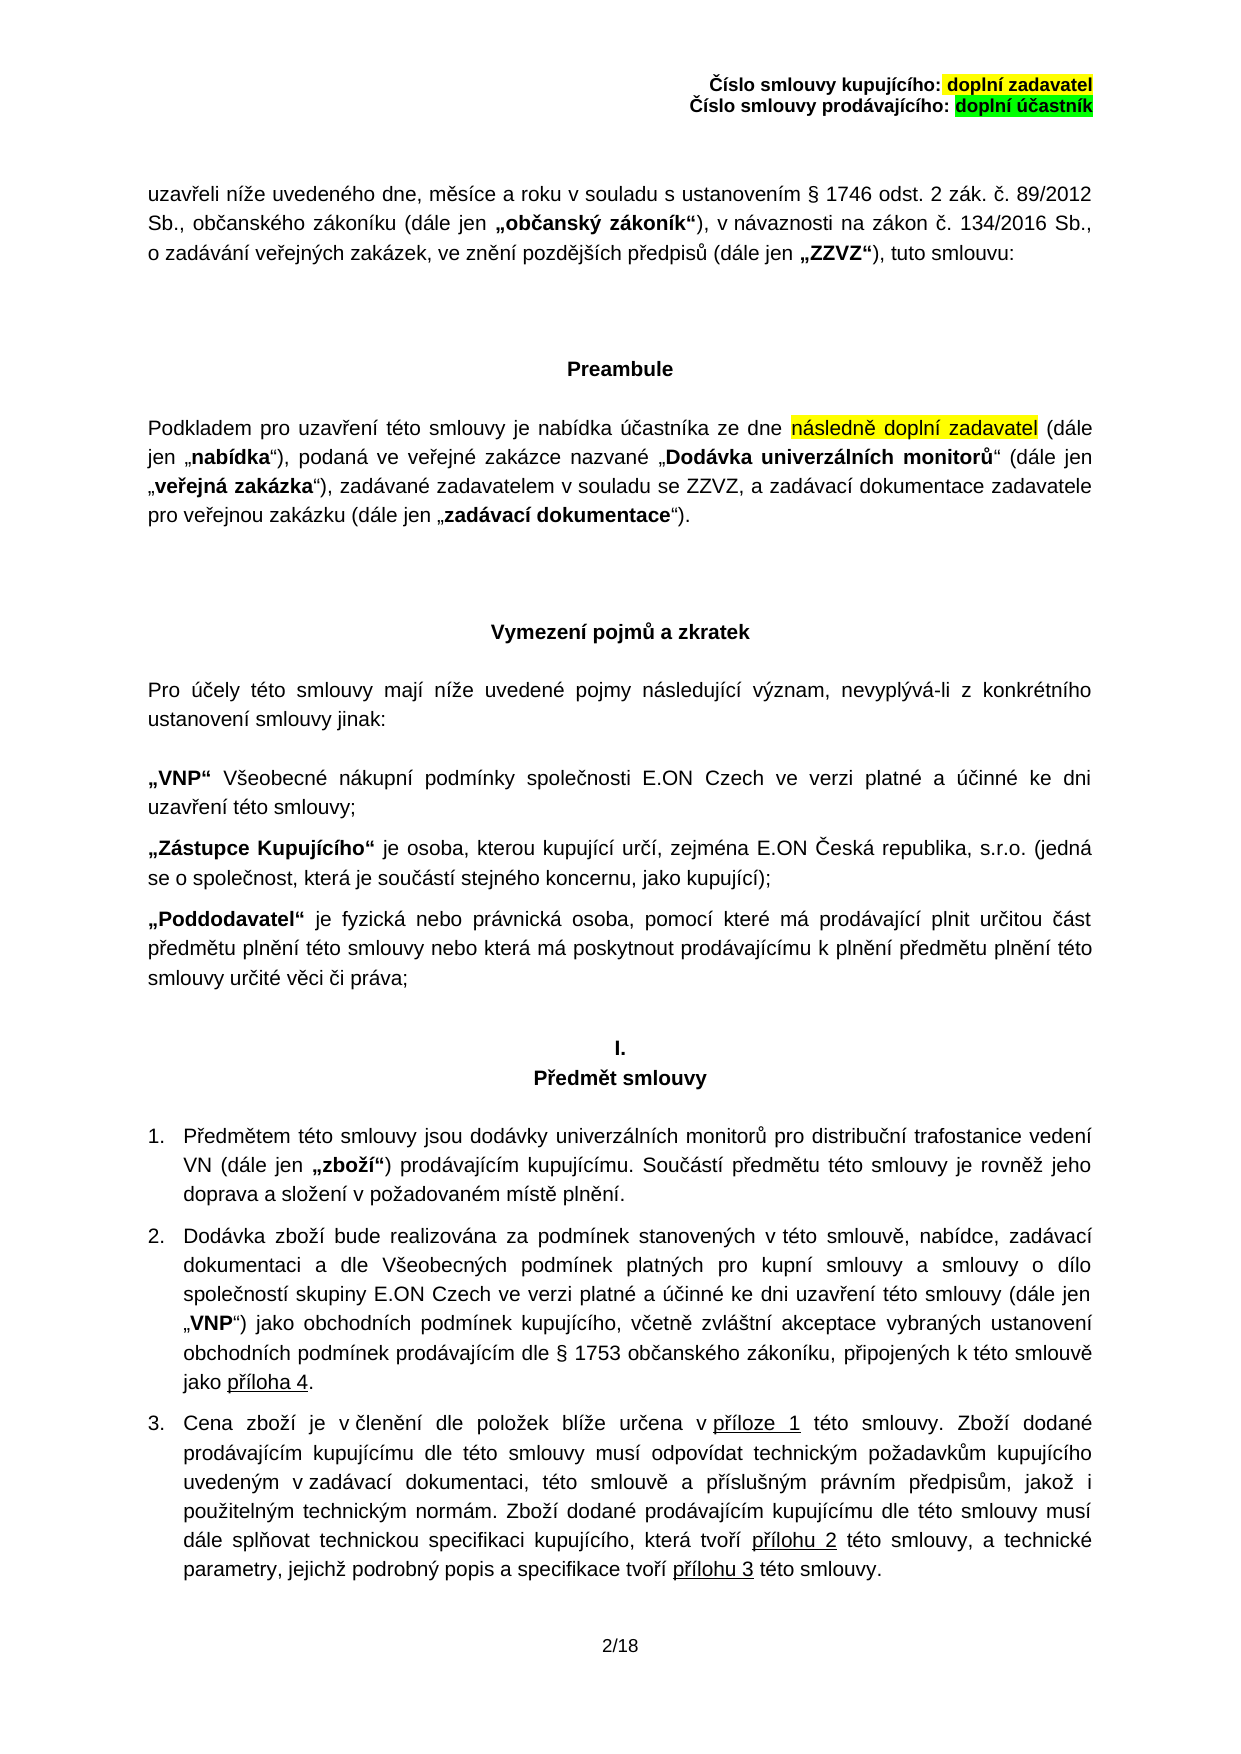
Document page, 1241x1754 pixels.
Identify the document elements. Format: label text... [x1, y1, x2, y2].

text I. [148, 1031, 1093, 1060]
text Pro účely této smlouvy mají níže uvedené pojmy následující význam, nevyplývá-li z konkrétního ustanovení smlouvy jinak: [148, 673, 1093, 731]
list Dodávka zboží bude realizována za podmínek stanovených v této smlouvě, nabídce, zadávací dokumentaci a dle Všeobecných podmínek platných pro kupní smlouvy a smlouvy o dílo společností skupiny E.ON Czech ve verzi platné a účinné ke dni uzavření této smlouvy (dále jen „VNP“) jako obchodních podmínek kupujícího, včetně zvláštní akceptace vybraných ustanovení obchodních podmínek prodávajícím dle § 1753 občanského zákoníku, připojených k této smlouvě jako příloha 4. [148, 1218, 1093, 1393]
text „Poddodavatel“ je fyzická nebo právnická osoba, pomocí které má prodávající plnit určitou část předmětu plnění této smlouvy nebo která má poskytnout prodávajícímu k plnění předmětu plnění této smlouvy určité věci či práva; [148, 902, 1093, 989]
text uzavřeli níže uvedeného dne, měsíce a roku v souladu s ustanovením § 1746 odst. 2 zák. č. 89/2012 Sb., občanského zákoníku (dále jen „občanský zákoník“), v návaznosti na zákon č. 134/2016 Sb., o zadávání veřejných zakázek, ve znění pozdějších předpisů (dále jen „ZZVZ“), tuto smlouvu: [148, 177, 1093, 264]
text „Zástupce Kupujícího“ je osoba, kterou kupující určí, zejména E.ON Česká republika, s.r.o. (jedná se o společnost, která je součástí stejného koncernu, jako kupující); [148, 831, 1093, 889]
text Preambule [148, 352, 1093, 381]
list Předmětem této smlouvy jsou dodávky univerzálních monitorů pro distribuční trafostanice vedení VN (dále jen „zboží“) prodávajícím kupujícímu. Součástí předmětu této smlouvy je rovněž jeho doprava a složení v požadovaném místě plnění. [148, 1118, 1093, 1206]
list Cena zboží je v členění dle položek blíže určena v příloze 1 této smlouvy. Zboží dodané prodávajícím kupujícímu dle této smlouvy musí odpovídat technickým požadavkům kupujícího uvedeným v zadávací dokumentaci, této smlouvě a příslušným právním předpisům, jakož i použitelným technickým normám. Zboží dodané prodávajícím kupujícímu dle této smlouvy musí dále splňovat technickou specifikaci kupujícího, která tvoří přílohu 2 této smlouvy, a technické parametry, jejichž podrobný popis a specifikace tvoří přílohu 3 této smlouvy. [148, 1406, 1093, 1581]
text Předmět smlouvy [148, 1060, 1093, 1089]
text „VNP“ Všeobecné nákupní podmínky společnosti E.ON Czech ve verzi platné a účinné ke dni uzavření této smlouvy; [148, 760, 1093, 818]
text Podkladem pro uzavření této smlouvy je nabídka účastníka ze dne následně doplní zadavatel (dále jen „nabídka“), podaná ve veřejné zakázce nazvané „Dodávka univerzálních monitorů“ (dále jen „veřejná zakázka“), zadávané zadavatelem v souladu se ZZVZ, a zadávací dokumentace zadavatele pro veřejnou zakázku (dále jen „zadávací dokumentace“). [148, 410, 1093, 527]
text Vymezení pojmů a zkratek [148, 614, 1093, 643]
